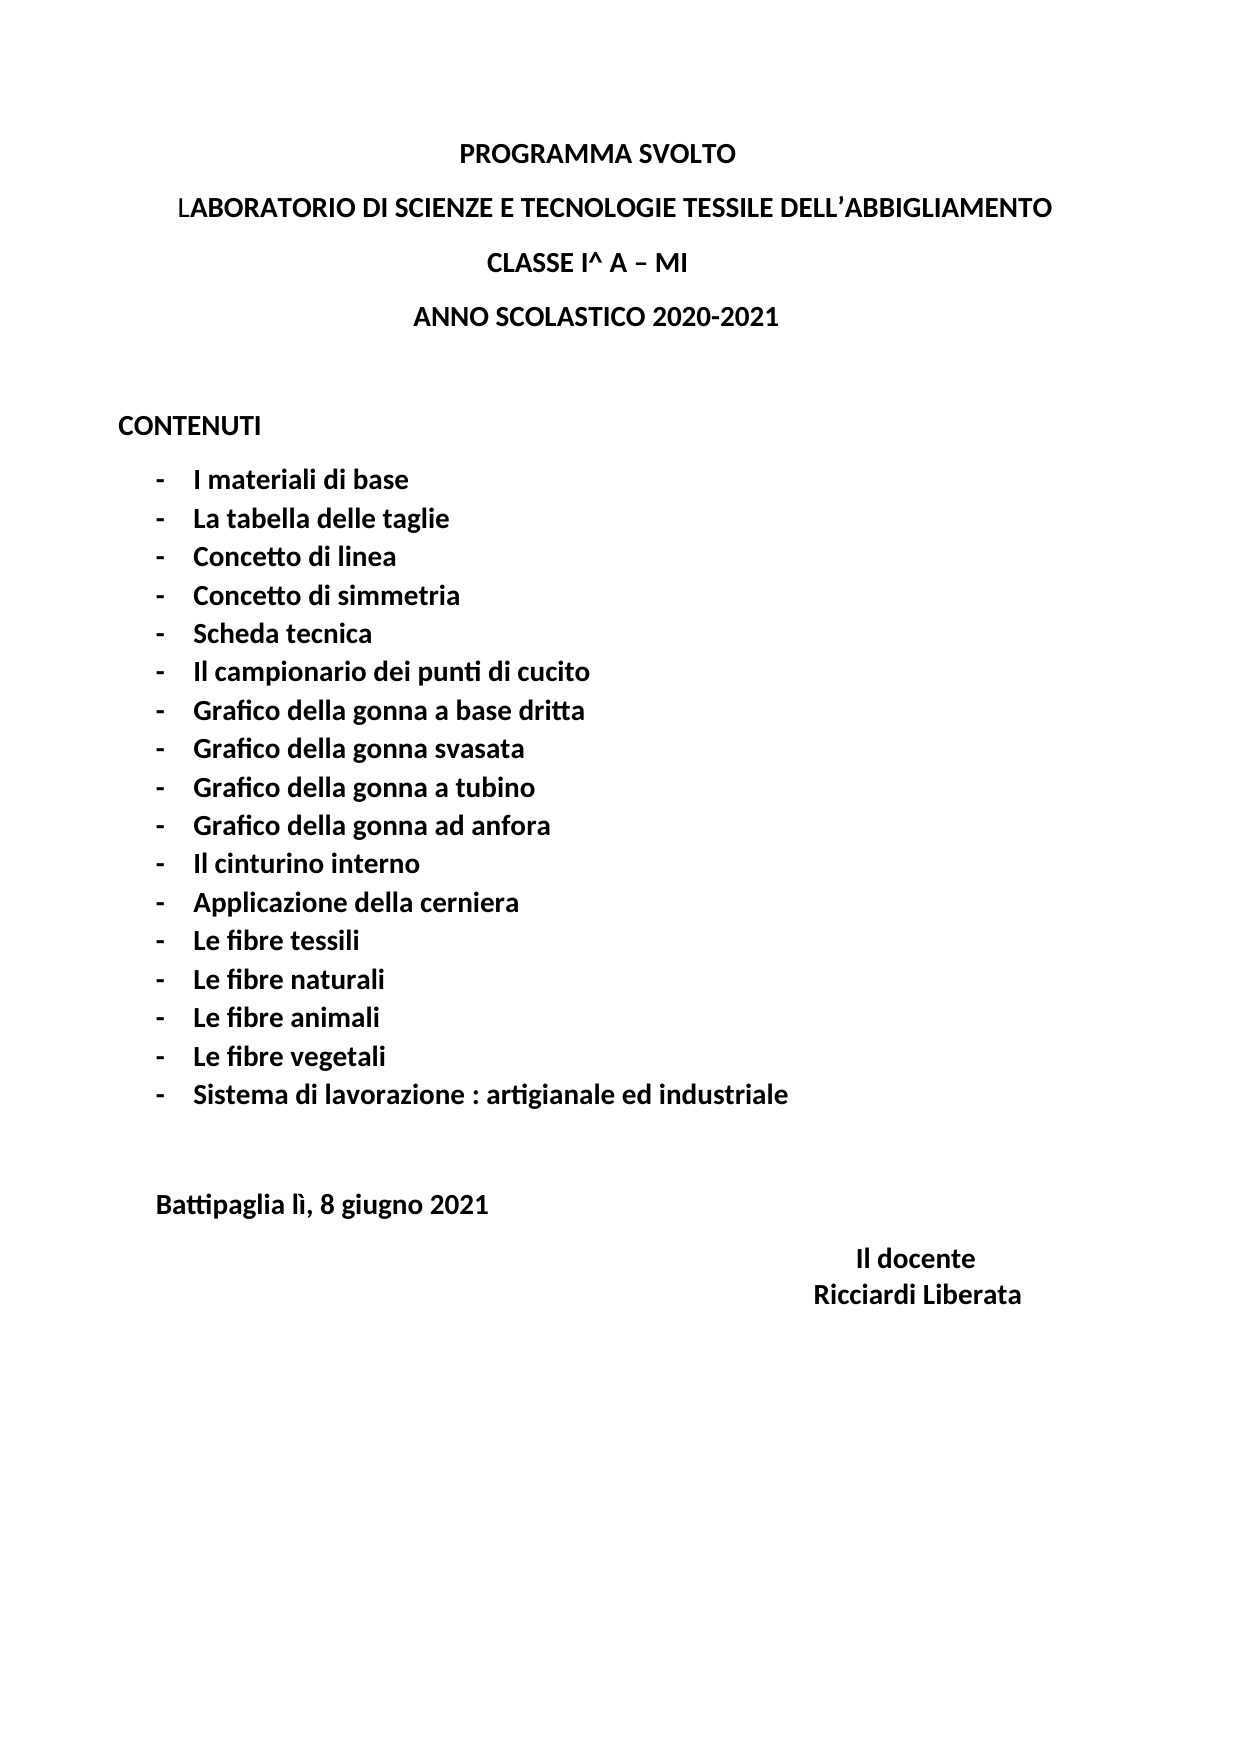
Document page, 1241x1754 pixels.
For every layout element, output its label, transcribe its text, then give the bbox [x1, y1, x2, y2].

list Scheda tecnica [156, 615, 1122, 651]
text Battipaglia lì, 8 giugno 2021 [156, 1186, 1122, 1221]
list Grafico della gonna a base dritta [156, 692, 1122, 727]
list Le fibre naturali [156, 961, 1122, 997]
list Concetto di simmetria [156, 577, 1122, 612]
list Il campionario dei punti di cucito [156, 653, 1122, 689]
list Sistema di lavorazione : artigianale ed industriale [156, 1076, 1122, 1112]
list Le fibre animali [156, 999, 1122, 1035]
list I materiali di base [156, 461, 1122, 497]
text PROGRAMMA SVOLTO [339, 135, 1122, 171]
list Applicazione della cerniera [156, 884, 1122, 920]
text CONTENUTI [118, 407, 1122, 442]
list Concetto di linea [156, 538, 1122, 574]
list Le fibre vegetali [156, 1038, 1122, 1073]
text CLASSE I^ A – MI [413, 244, 1122, 279]
text LABORATORIO DI SCIENZE E TECNOLOGIE TESSILE DELL’ABBIGLIAMENTO [118, 189, 1122, 225]
list Grafico della gonna a tubino [156, 769, 1122, 804]
list La tabella delle taglie [156, 500, 1122, 535]
list Il cinturino interno [156, 846, 1122, 881]
text Il docente [155, 1240, 1122, 1276]
list Grafico della gonna svasata [156, 730, 1122, 766]
text Ricciardi Liberata [155, 1276, 1122, 1311]
text ANNO SCOLASTICO 2020-2021 [339, 298, 1122, 334]
list Grafico della gonna ad anfora [156, 807, 1122, 843]
list Le fibre tessili [156, 922, 1122, 958]
